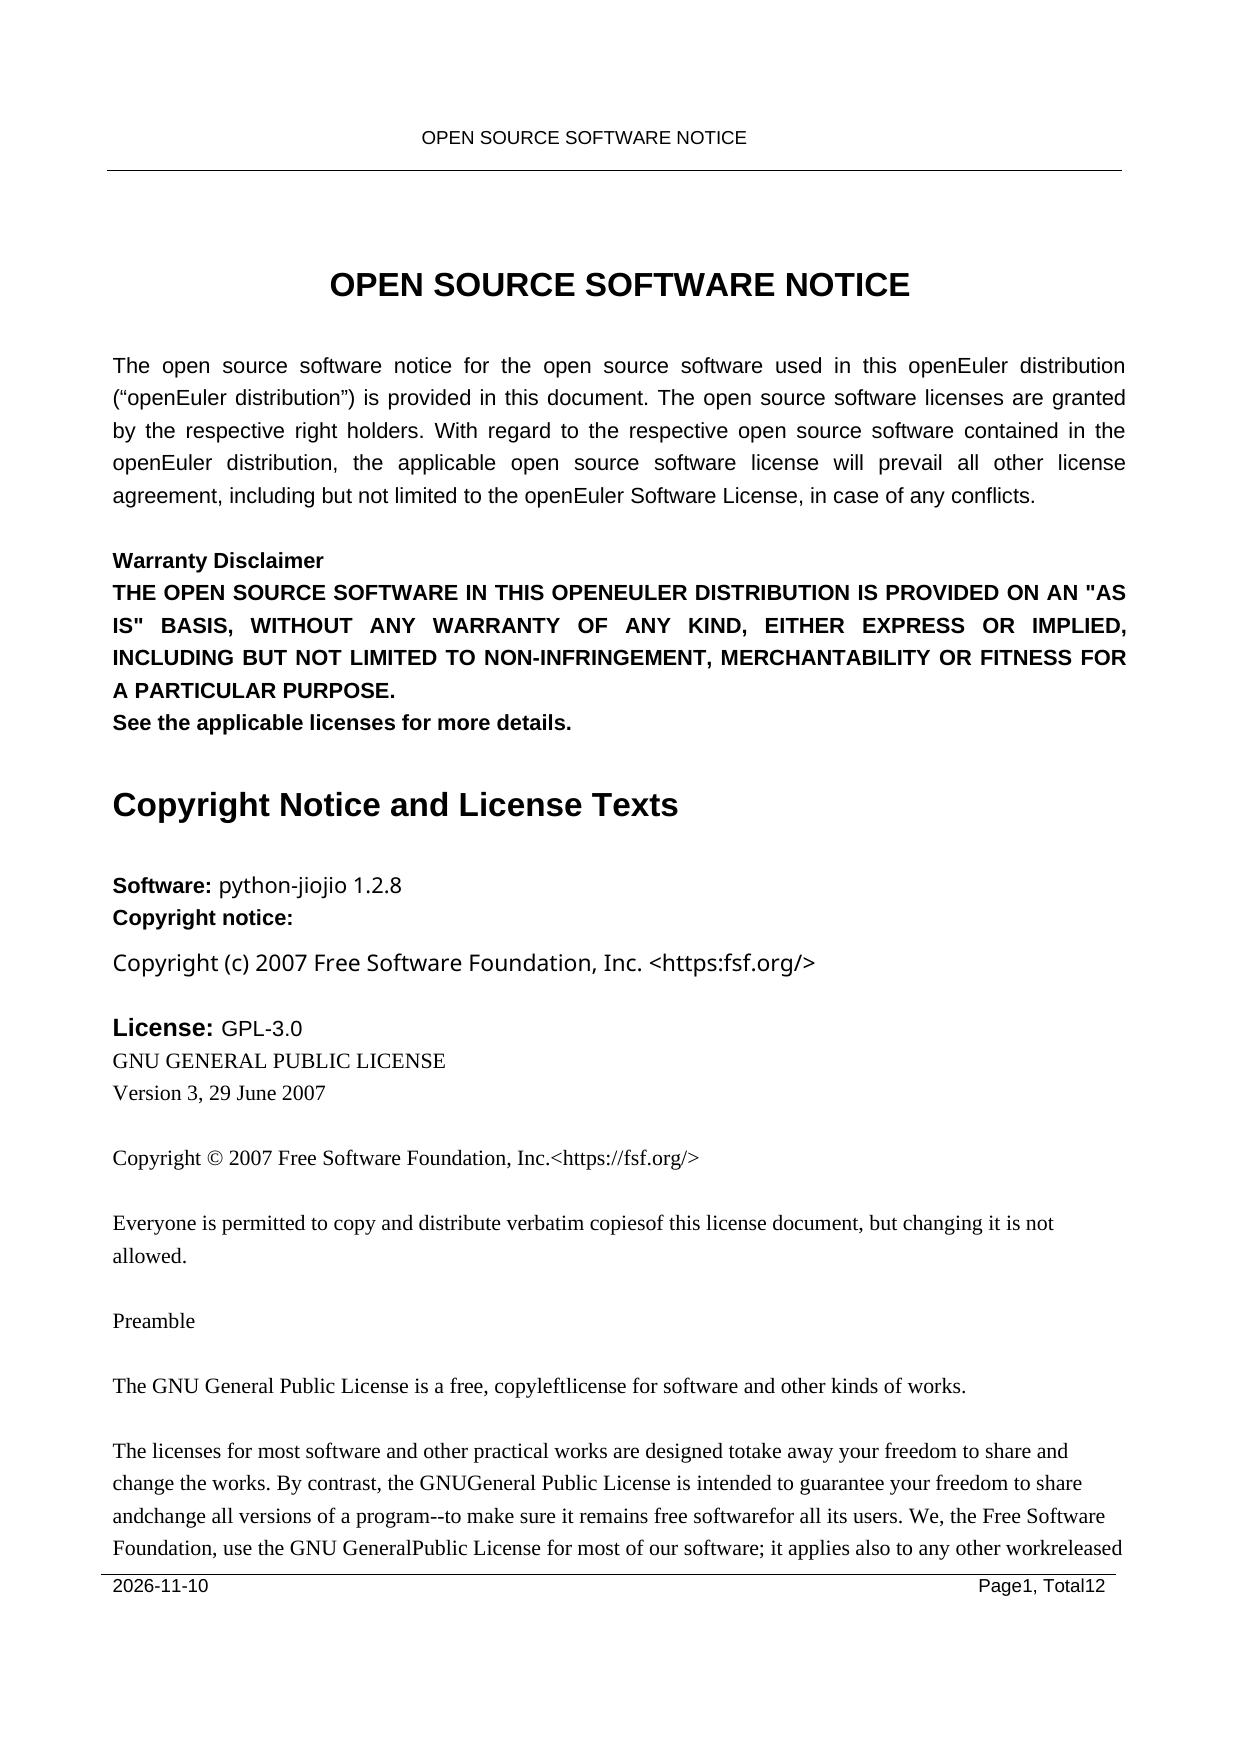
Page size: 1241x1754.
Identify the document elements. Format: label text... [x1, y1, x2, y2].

text The GNU General Public License is a free, copyleftlicense for software and other kinds of works. [112, 1369, 1128, 1402]
text Copyright (c) 2007 Free Software Foundation, Inc. <https:fsf.org/> [112, 947, 1128, 1012]
text Version 3, 29 June 2007 [112, 1077, 1128, 1109]
text GNU GENERAL PUBLIC LICENSE [112, 1044, 1128, 1077]
text THE OPEN SOURCE SOFTWARE IN THIS OPENEULER DISTRIBUTION IS PROVIDED ON AN "AS IS" BASIS, WITHOUT ANY WARRANTY OF ANY KIND, EITHER EXPRESS OR IMPLIED, INCLUDING BUT NOT LIMITED TO NON-INFRINGEMENT, MERCHANTABILITY OR FITNESS FOR A PARTICULAR PURPOSE. See the applicable licenses for more details. [112, 576, 1128, 739]
title Software: python-jiojio 1.2.8 [112, 869, 1128, 901]
text Warranty Disclaimer [112, 544, 1128, 576]
text Copyright notice: [112, 901, 1128, 934]
text Copyright Notice and License Texts [112, 771, 1128, 836]
text Preamble [112, 1304, 1128, 1337]
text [112, 1434, 1128, 1564]
text OPEN SOURCE SOFTWARE NOTICE [112, 251, 1128, 316]
text Everyone is permitted to copy and distribute verbatim copiesof this license document, but changing it is not allowed. [112, 1207, 1128, 1272]
text The open source software notice for the open source software used in this openEuler distribution (“openEuler distribution”) is provided in this document. The open source software licenses are granted by the respective right holders. With regard to the respective open source software contained in the openEuler distribution, the applicable open source software license will prevail all other license agreement, including but not limited to the openEuler Software License, in case of any conflicts. [112, 349, 1128, 511]
text Copyright © 2007 Free Software Foundation, Inc.<https://fsf.org/> [112, 1142, 1128, 1174]
text License: GPL-3.0 [112, 1012, 1128, 1044]
